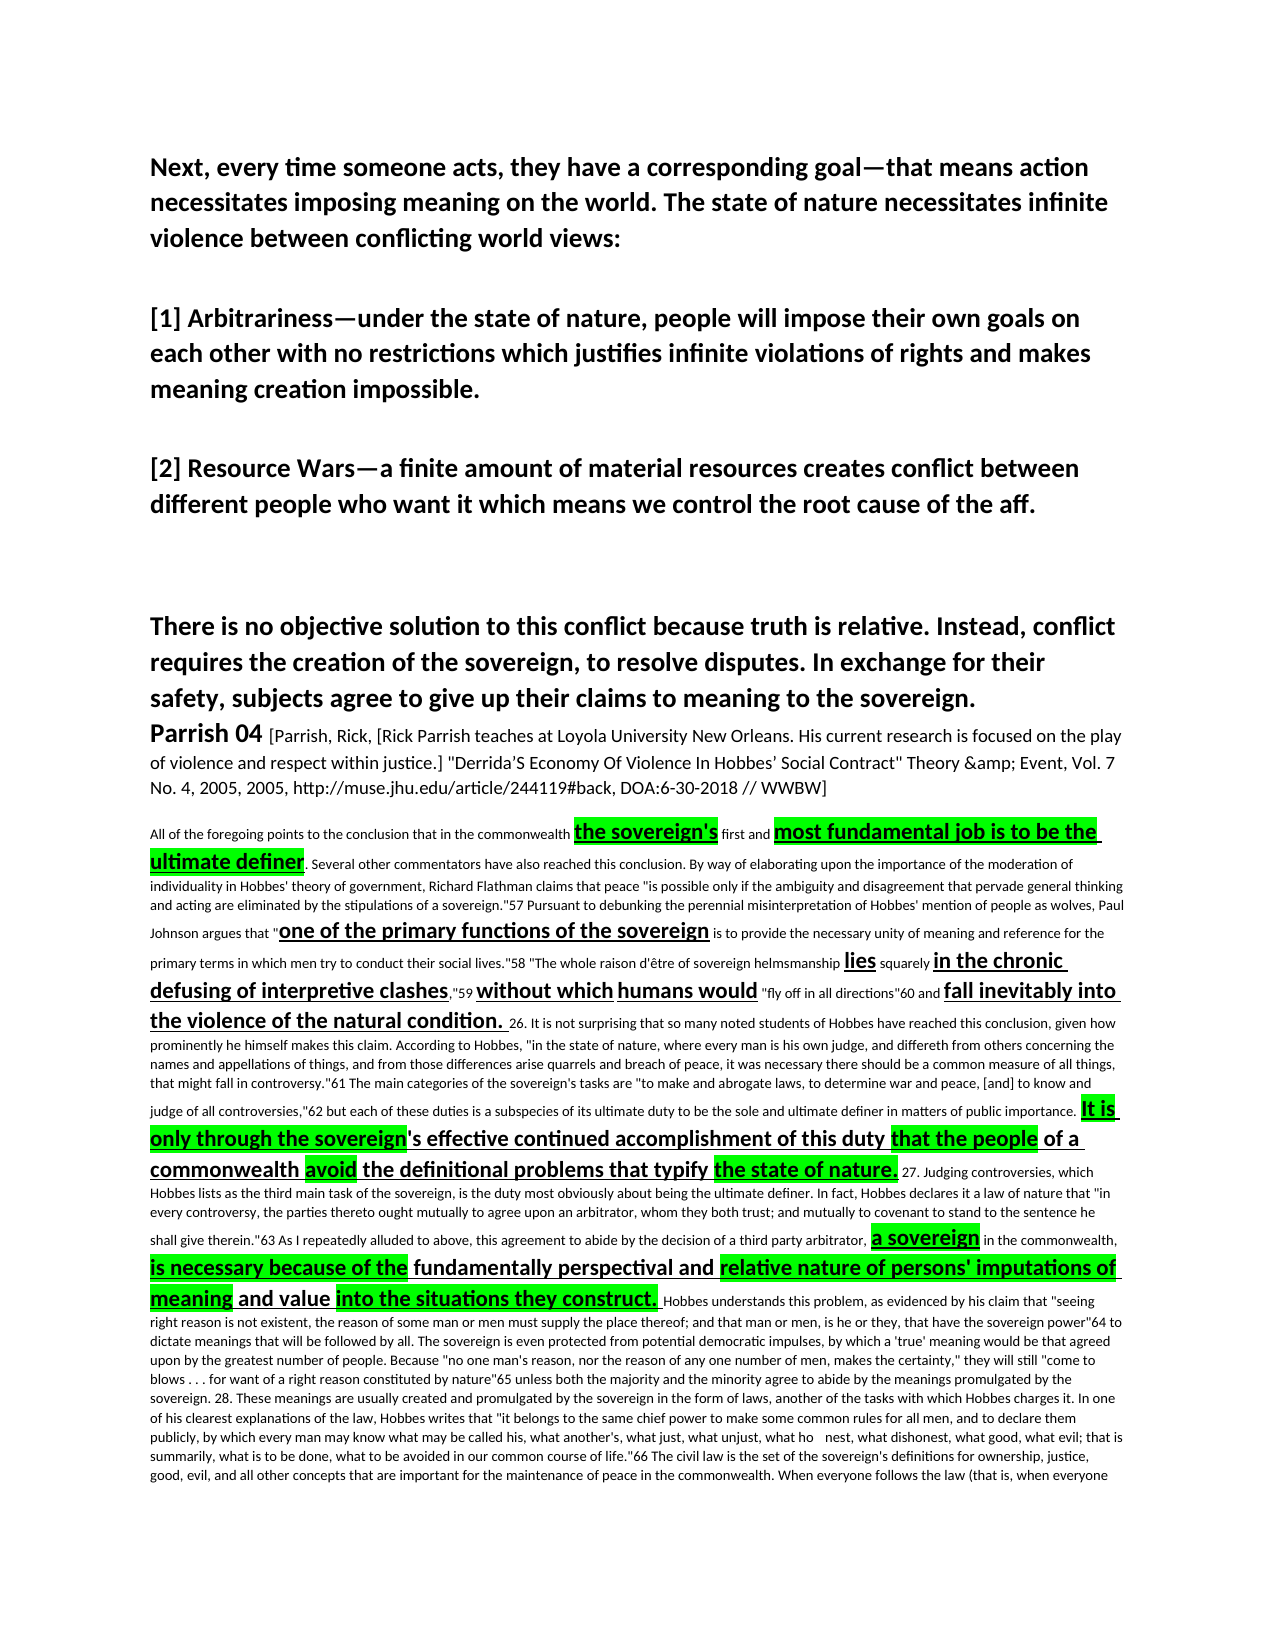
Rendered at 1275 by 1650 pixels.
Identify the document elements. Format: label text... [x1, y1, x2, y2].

subtitle Next, every time someone acts, they have a corresponding goal—that means action necessitates imposing meaning on the world. The state of nature necessitates infinite violence between conflicting world views: [150, 150, 1125, 254]
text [150, 817, 1125, 1484]
subtitle There is no objective solution to this conflict because truth is relative. Instead, conflict requires the creation of the sovereign, to resolve disputes. In exchange for their safety, subjects agree to give up their claims to meaning to the sovereign. [150, 609, 1125, 714]
text Parrish 04 [Parrish, Rick, [Rick Parrish teaches at Loyola University New Orleans. His current research is focused on the play of violence and respect within justice.] "Derrida’S Economy Of Violence In Hobbes’ Social Contract" Theory &amp; Event, Vol. 7 No. 4, 2005, 2005, http://muse.jhu.edu/article/244119#back, DOA:6-30-2018 // WWBW] [150, 716, 1125, 799]
subtitle [1] Arbitrariness—under the state of nature, people will impose their own goals on each other with no restrictions which justifies infinite violations of rights and makes meaning creation impossible. [150, 301, 1125, 405]
subtitle [2] Resource Wars—a finite amount of material resources creates conflict between different people who want it which means we control the root cause of the aff. [150, 452, 1125, 520]
